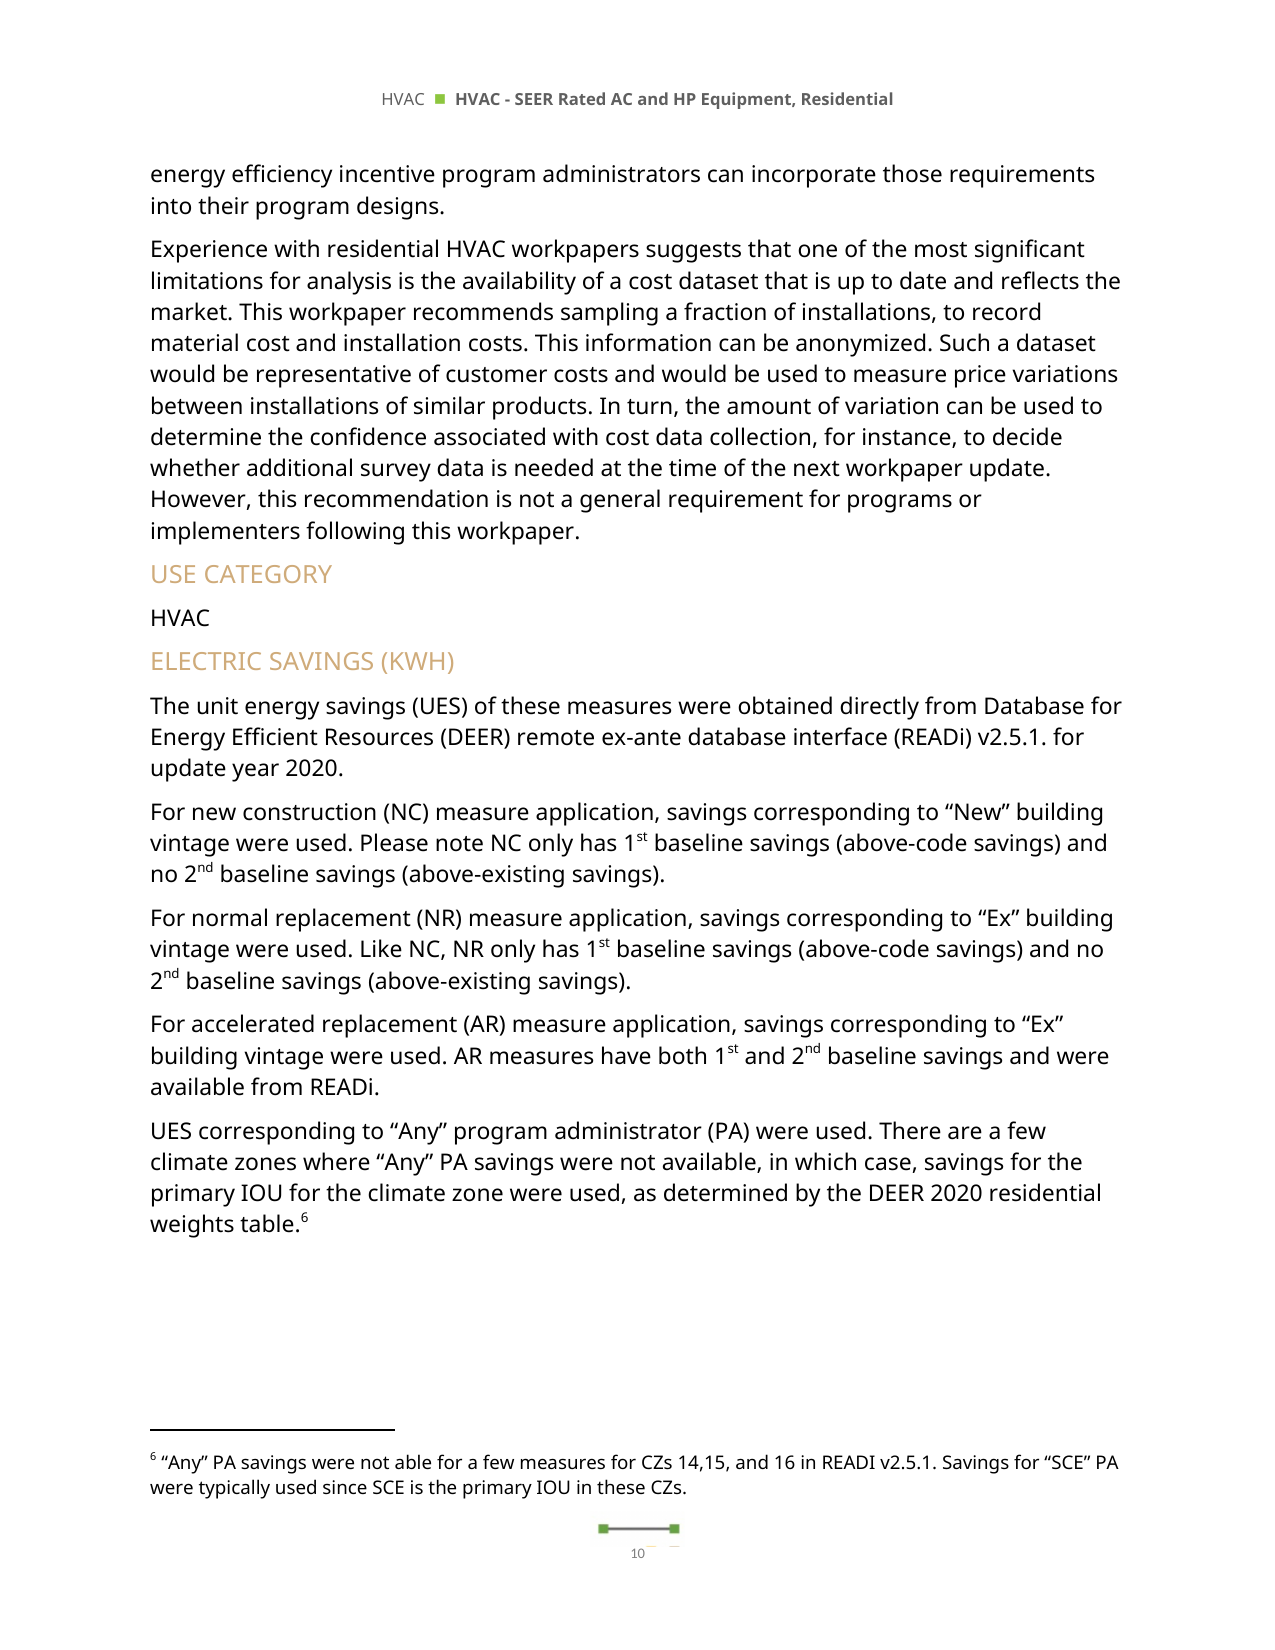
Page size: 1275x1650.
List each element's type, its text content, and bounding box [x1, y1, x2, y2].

subtitle Use Category [150, 558, 1125, 589]
text Experience with residential HVAC workpapers suggests that one of the most significant limitations for analysis is the availability of a cost dataset that is up to date and reflects the market. This workpaper recommends sampling a fraction of installations, to record material cost and installation costs. This information can be anonymized. Such a dataset would be representative of customer costs and would be used to measure price variations between installations of similar products. In turn, the amount of variation can be used to determine the confidence associated with cost data collection, for instance, to decide whether additional survey data is needed at the time of the next workpaper update. However, this recommendation is not a general requirement for programs or implementers following this workpaper. [150, 233, 1125, 546]
text HVAC [150, 602, 1125, 633]
text For new construction (NC) measure application, savings corresponding to “New” building vintage were used. Please note NC only has 1st baseline savings (above-code savings) and no 2nd baseline savings (above-existing savings). [150, 796, 1125, 889]
picture [589, 1512, 684, 1547]
text For normal replacement (NR) measure application, savings corresponding to “Ex” building vintage were used. Like NC, NR only has 1st baseline savings (above-code savings) and no 2nd baseline savings (above-existing savings). [150, 902, 1125, 996]
subtitle Electric Savings (kWh) [150, 646, 1125, 677]
text For accelerated replacement (AR) measure application, savings corresponding to “Ex” building vintage were used. AR measures have both 1st and 2nd baseline savings and were available from READi. [150, 1008, 1125, 1102]
text The unit energy savings (UES) of these measures were obtained directly from Database for Energy Efficient Resources (DEER) remote ex-ante database interface (READi) v2.5.1. for update year 2020. [150, 689, 1125, 783]
text UES corresponding to “Any” program administrator (PA) were used. There are a few climate zones where “Any” PA savings were not available, in which case, savings for the primary IOU for the climate zone were used, as determined by the DEER 2020 residential weights table. [150, 1114, 1125, 1239]
